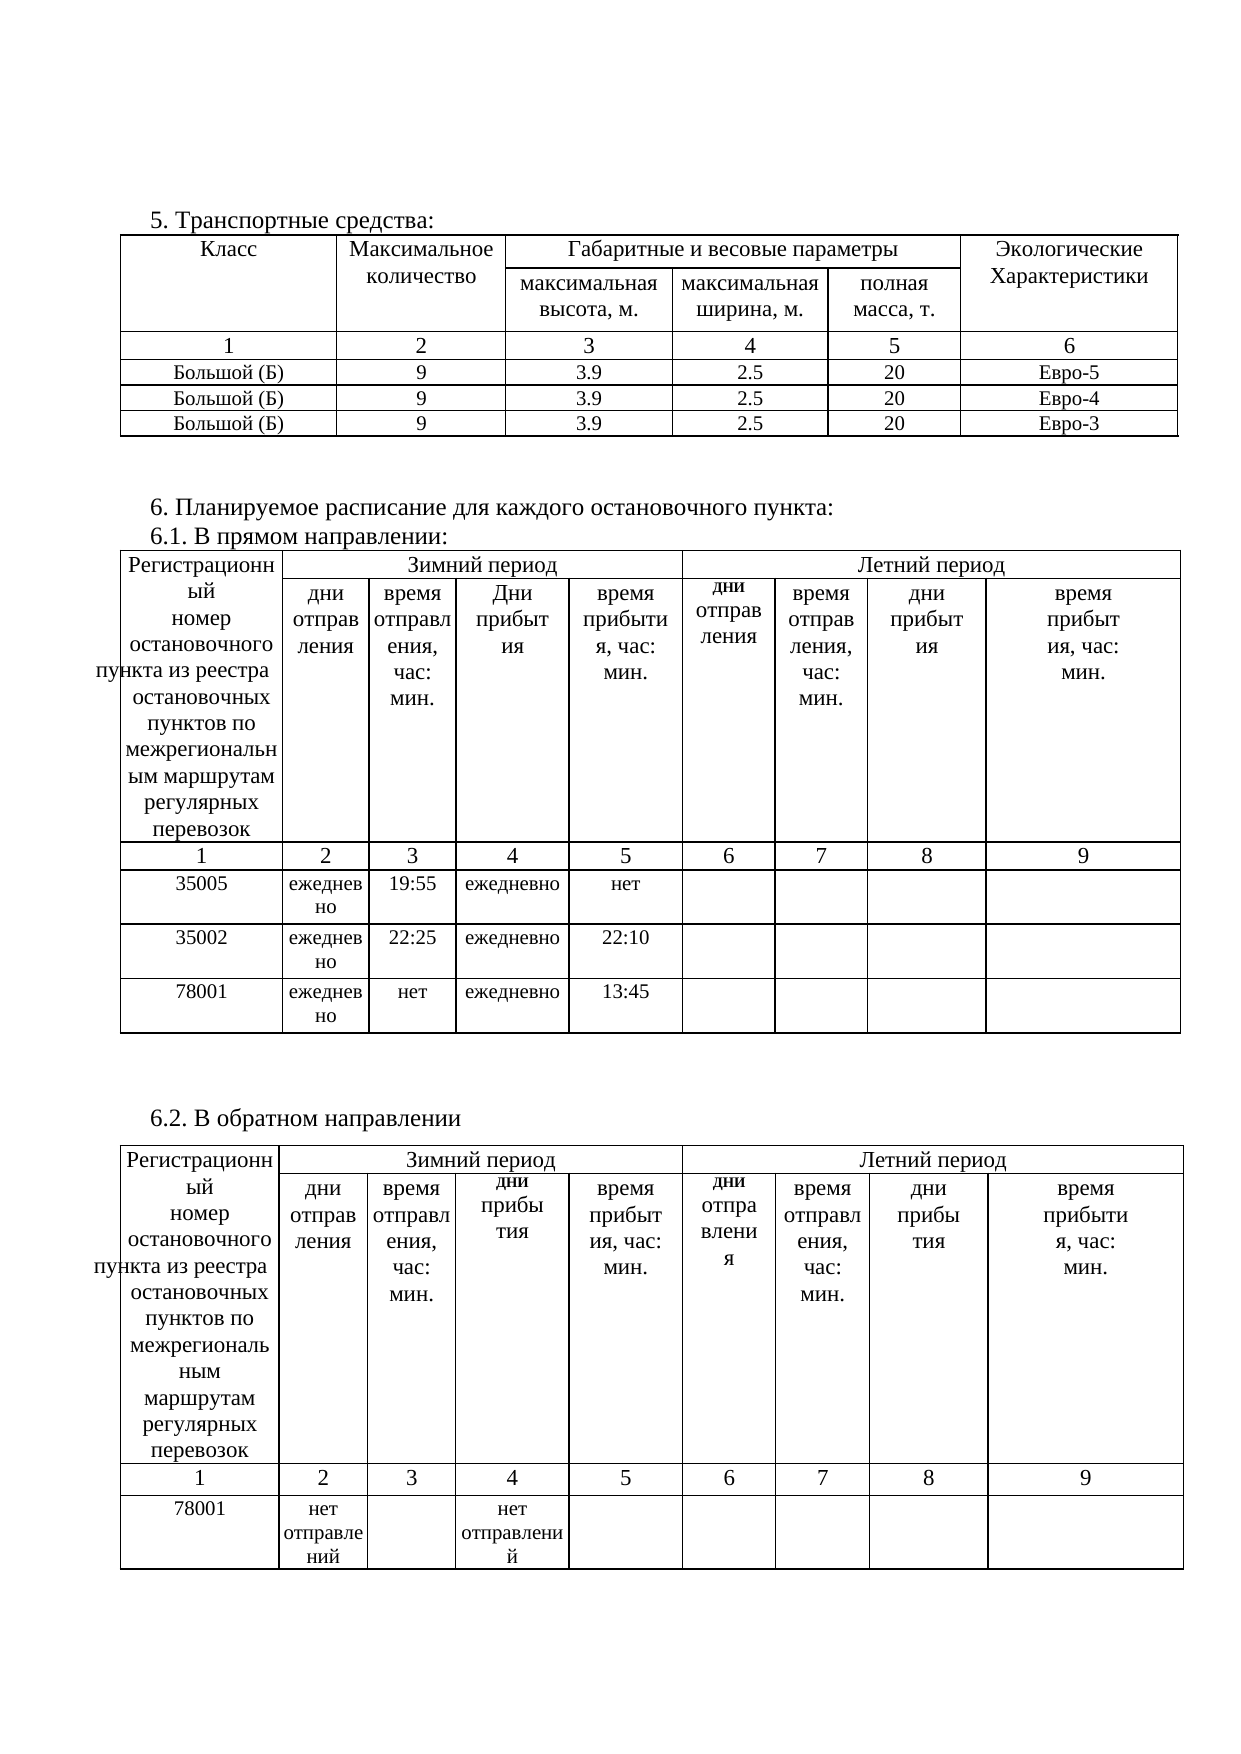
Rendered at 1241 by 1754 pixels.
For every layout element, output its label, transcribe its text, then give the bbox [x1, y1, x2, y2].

table_cell время прибыти я, час: мин. [989, 1174, 1183, 1463]
table_cell 35002 [121, 925, 282, 978]
table_cell ежедневно [283, 979, 368, 1032]
table_cell 6 [683, 843, 774, 869]
table_cell 2 [280, 1464, 367, 1494]
table_cell [683, 925, 774, 978]
table_cell ежедневно [457, 979, 568, 1032]
table_cell 8 [868, 843, 985, 869]
table_header Максимальное количество [337, 236, 505, 331]
table_cell [868, 871, 985, 923]
table_cell дни отправ ления [280, 1174, 367, 1463]
table_cell [776, 871, 867, 923]
table_cell 9 [337, 386, 505, 410]
table_cell 19:55 [370, 871, 455, 923]
table_cell Большой (Б) [121, 386, 336, 410]
table_cell 3.9 [506, 360, 672, 384]
table_cell [989, 1496, 1183, 1568]
table_cell 78001 [121, 1496, 278, 1568]
table_cell [683, 871, 774, 923]
table_cell Евро-5 [961, 360, 1177, 384]
table_cell время отправл ения, час: мин. [368, 1174, 455, 1463]
table_cell время отправл ения, час: мин. [776, 1174, 869, 1463]
table_cell 7 [776, 843, 867, 869]
table_header Габаритные и весовые параметры [506, 236, 960, 267]
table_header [121, 1146, 278, 1463]
text 6. Планируемое расписание для каждого остановочного пункта: [150, 492, 1090, 521]
text 6.2. В обратном направлении [150, 1103, 1090, 1132]
table_cell 6 [683, 1464, 775, 1494]
table_cell нет отправлений [280, 1496, 367, 1568]
table_cell ДНИ прибы тия [456, 1174, 568, 1463]
table_cell время прибыти я, час: мин. [570, 579, 682, 841]
table_cell [570, 1496, 682, 1568]
table_header Зимний период [283, 551, 682, 577]
table_cell 2.5 [673, 386, 827, 410]
table_cell [870, 1496, 987, 1568]
table_header Регистрационный номер остановочного пункта из реестра остановочных пунктов по межрегиональным маршрутам регулярных перевозок [121, 551, 282, 841]
table_header Зимний период [280, 1146, 682, 1173]
table_cell дни прибы тия [870, 1174, 987, 1463]
table_cell 9 [337, 411, 505, 435]
table_cell Большой (Б) [121, 360, 336, 384]
table_cell [683, 1496, 775, 1568]
table_cell 1 [121, 332, 336, 358]
table_cell [987, 925, 1180, 978]
table_cell 22:25 [370, 925, 455, 978]
table_cell 6 [961, 332, 1177, 358]
table_header Летний период [683, 1146, 1183, 1173]
table_cell нет [370, 979, 455, 1032]
table_cell максимальная ширина, м. [673, 269, 827, 331]
table_cell 9 [987, 843, 1180, 869]
table_cell ежедневно [457, 925, 568, 978]
table_header Летний период [683, 551, 1180, 577]
table_cell 3 [506, 332, 672, 358]
table_cell полная масса, т. [829, 269, 960, 331]
table_cell 4 [456, 1464, 568, 1494]
table_cell 2 [337, 332, 505, 358]
table_cell [987, 979, 1180, 1032]
table_cell 20 [829, 386, 960, 410]
table_cell 1 [121, 843, 282, 869]
table_cell 9 [989, 1464, 1183, 1494]
table_cell [776, 1496, 869, 1568]
table_cell 9 [337, 360, 505, 384]
text 6.1. В прямом направлении: [150, 521, 1090, 549]
table_cell 20 [829, 360, 960, 384]
table_cell 13:45 [570, 979, 682, 1032]
table_cell 5 [829, 332, 960, 358]
table_cell 2 [283, 843, 368, 869]
table_cell 3 [370, 843, 455, 869]
table_header Экологические Характеристики [961, 236, 1177, 331]
table_cell [868, 925, 985, 978]
table_cell 1 [121, 1464, 278, 1494]
table_cell Дни прибыт ия [457, 579, 568, 841]
table_cell ДНИ отпра влени я [683, 1174, 775, 1463]
table_cell дни прибыт ия [868, 579, 985, 841]
table_cell время прибыт ия, час: мин. [570, 1174, 682, 1463]
table_cell 22:10 [570, 925, 682, 978]
table_cell 5 [570, 843, 682, 869]
table_cell ежедневно [457, 871, 568, 923]
table_cell 2.5 [673, 360, 827, 384]
table_cell время прибыт ия, час: мин. [987, 579, 1180, 841]
table_cell 5 [570, 1464, 682, 1494]
table_cell Евро-3 [961, 411, 1177, 435]
table_cell ежедневно [283, 871, 368, 923]
table_cell 78001 [121, 979, 282, 1032]
table_cell дни отправ ления [283, 579, 368, 841]
table_cell 2.5 [673, 411, 827, 435]
table_header Класс [121, 236, 336, 331]
table_cell 8 [870, 1464, 987, 1494]
table_cell 7 [776, 1464, 869, 1494]
table_cell 3.9 [506, 386, 672, 410]
table_cell нет [570, 871, 682, 923]
table_cell Евро-4 [961, 386, 1177, 410]
table_cell ежедневно [283, 925, 368, 978]
table_cell нет отправлений [456, 1496, 568, 1568]
table_cell Большой (Б) [121, 411, 336, 435]
table_cell 4 [673, 332, 827, 358]
table_cell время отправ ления, час: мин. [776, 579, 867, 841]
table_cell 3 [368, 1464, 455, 1494]
table_cell [368, 1496, 455, 1568]
table_cell [683, 979, 774, 1032]
table_cell ДНИ отправ ления [683, 579, 774, 841]
table_cell 3.9 [506, 411, 672, 435]
table_cell 35005 [121, 871, 282, 923]
table_cell [868, 979, 985, 1032]
text 5. Транспортные средства: [150, 205, 1090, 234]
table_cell [776, 979, 867, 1032]
table_cell [987, 871, 1180, 923]
table_cell [776, 925, 867, 978]
table_cell 4 [457, 843, 568, 869]
table_cell максимальная высота, м. [506, 269, 672, 331]
table_cell 20 [829, 411, 960, 435]
table_cell время отправл ения, час: мин. [370, 579, 455, 841]
